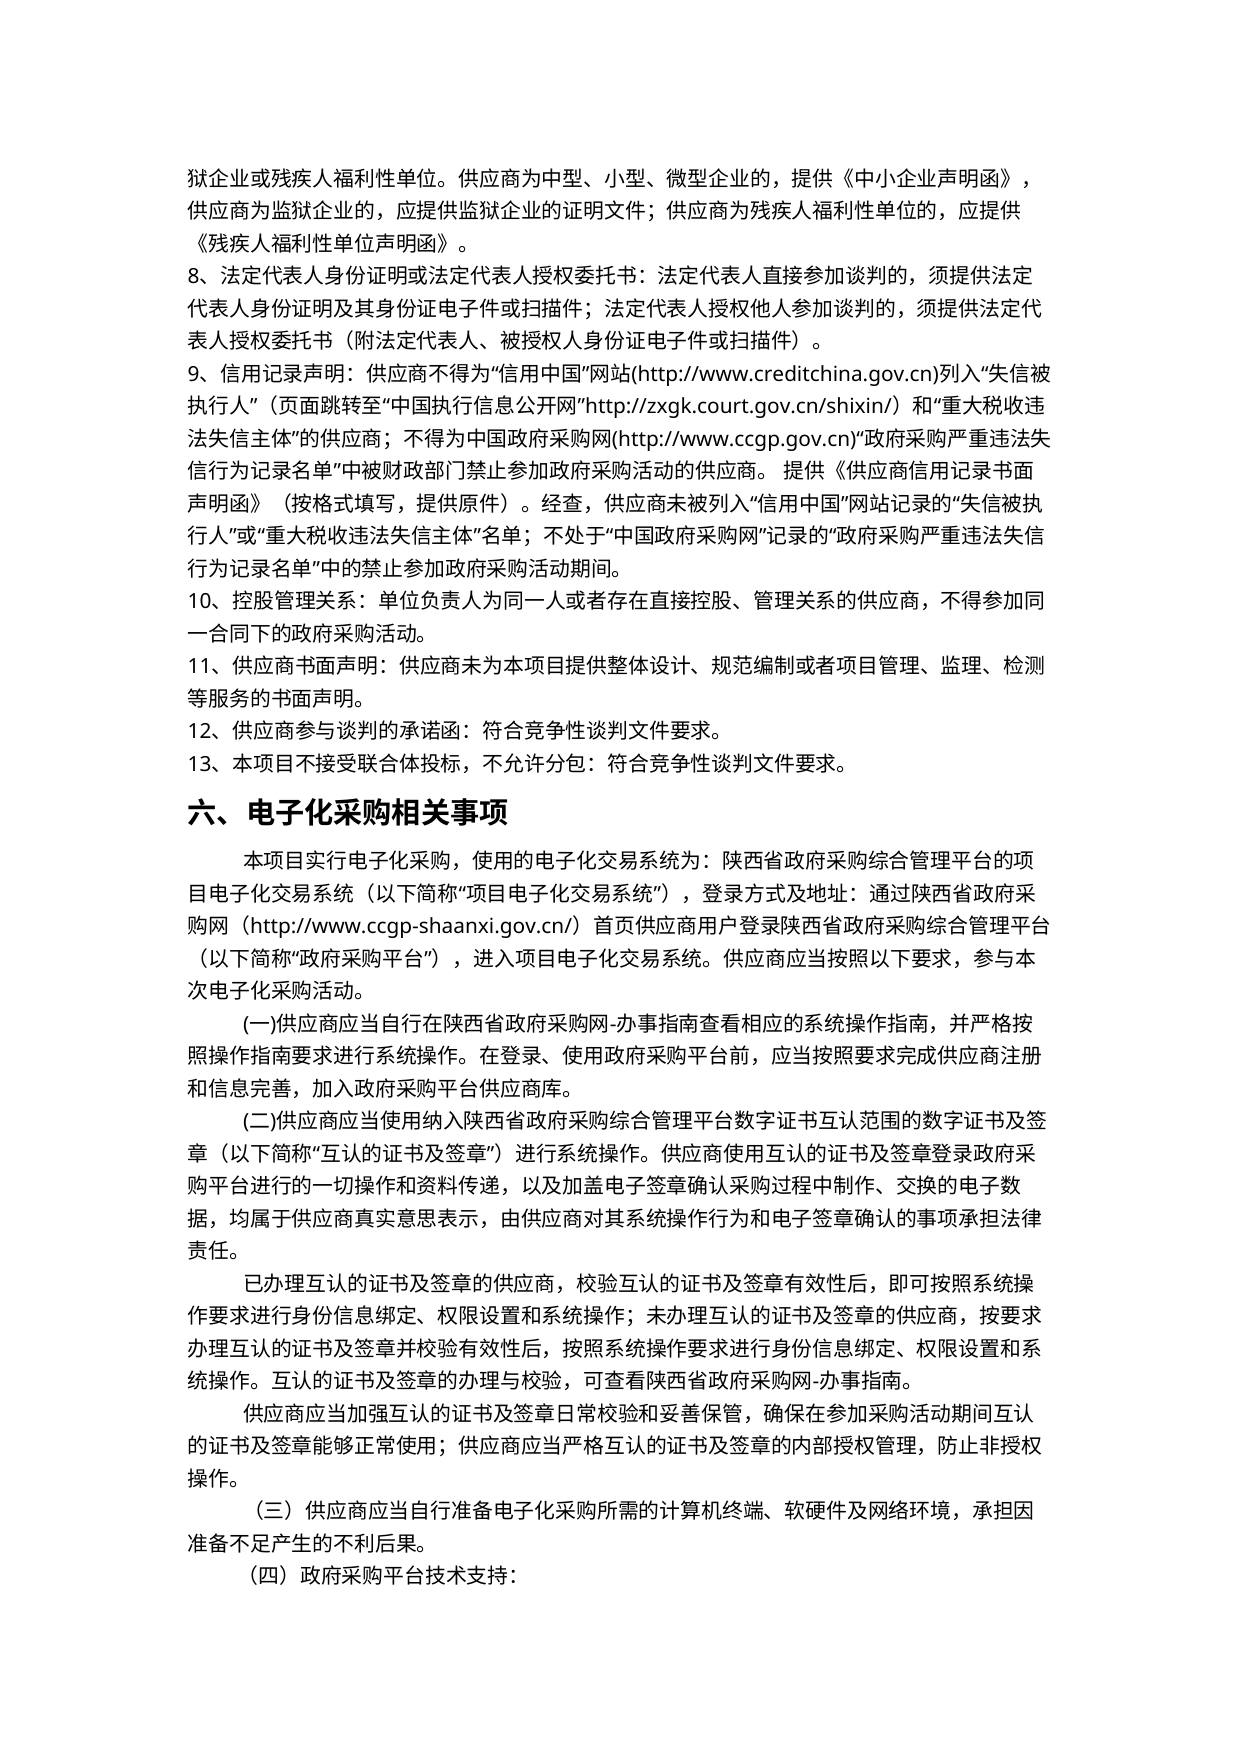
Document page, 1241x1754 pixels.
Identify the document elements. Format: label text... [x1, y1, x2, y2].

text 六、电子化采购相关事项 [187, 779, 1053, 844]
text 12、供应商参与谈判的承诺函：符合竞争性谈判文件要求。 [187, 714, 1053, 747]
text （四）政府采购平台技术支持： [187, 1559, 1053, 1592]
text 13、本项目不接受联合体投标，不允许分包：符合竞争性谈判文件要求。 [187, 747, 1053, 779]
text 11、供应商书面声明：供应商未为本项目提供整体设计、规范编制或者项目管理、监理、检测等服务的书面声明。 [187, 649, 1053, 714]
text 本项目实行电子化采购，使用的电子化交易系统为：陕西省政府采购综合管理平台的项目电子化交易系统（以下简称“项目电子化交易系统”），登录方式及地址：通过陕西省政府采购网（http://www.ccgp-shaanxi.gov.cn/）首页供应商用户登录陕西省政府采购综合管理平台（以下简称“政府采购平台”），进入项目电子化交易系统。供应商应当按照以下要求，参与本次电子化采购活动。 [187, 844, 1053, 1007]
text (一)供应商应当自行在陕西省政府采购网-办事指南查看相应的系统操作指南，并严格按照操作指南要求进行系统操作。在登录、使用政府采购平台前，应当按照要求完成供应商注册和信息完善，加入政府采购平台供应商库。 [187, 1007, 1053, 1104]
text （三）供应商应当自行准备电子化采购所需的计算机终端、软硬件及网络环境，承担因准备不足产生的不利后果。 [187, 1494, 1053, 1559]
text 已办理互认的证书及签章的供应商，校验互认的证书及签章有效性后，即可按照系统操作要求进行身份信息绑定、权限设置和系统操作；未办理互认的证书及签章的供应商，按要求办理互认的证书及签章并校验有效性后，按照系统操作要求进行身份信息绑定、权限设置和系统操作。互认的证书及签章的办理与校验，可查看陕西省政府采购网-办事指南。 [187, 1267, 1053, 1397]
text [187, 162, 1053, 259]
text 9、信用记录声明：供应商不得为“信用中国”网站(http://www.creditchina.gov.cn)列入“失信被执行人”（页面跳转至“中国执行信息公开网”http://zxgk.court.gov.cn/shixin/）和“重大税收违法失信主体”的供应商；不得为中国政府采购网(http://www.ccgp.gov.cn)“政府采购严重违法失信行为记录名单”中被财政部门禁止参加政府采购活动的供应商。 提供《供应商信用记录书面声明函》（按格式填写，提供原件）。经查，供应商未被列入“信用中国”网站记录的“失信被执行人”或“重大税收违法失信主体”名单；不处于“中国政府采购网”记录的“政府采购严重违法失信行为记录名单”中的禁止参加政府采购活动期间。 [187, 357, 1053, 584]
text 8、法定代表人身份证明或法定代表人授权委托书：法定代表人直接参加谈判的，须提供法定代表人身份证明及其身份证电子件或扫描件；法定代表人授权他人参加谈判的，须提供法定代表人授权委托书（附法定代表人、被授权人身份证电子件或扫描件）。 [187, 259, 1053, 357]
text 10、控股管理关系：单位负责人为同一人或者存在直接控股、管理关系的供应商，不得参加同一合同下的政府采购活动。 [187, 584, 1053, 649]
text (二)供应商应当使用纳入陕西省政府采购综合管理平台数字证书互认范围的数字证书及签章（以下简称“互认的证书及签章”）进行系统操作。供应商使用互认的证书及签章登录政府采购平台进行的一切操作和资料传递，以及加盖电子签章确认采购过程中制作、交换的电子数据，均属于供应商真实意思表示，由供应商对其系统操作行为和电子签章确认的事项承担法律责任。 [187, 1104, 1053, 1267]
text 供应商应当加强互认的证书及签章日常校验和妥善保管，确保在参加采购活动期间互认的证书及签章能够正常使用；供应商应当严格互认的证书及签章的内部授权管理，防止非授权操作。 [187, 1397, 1053, 1494]
